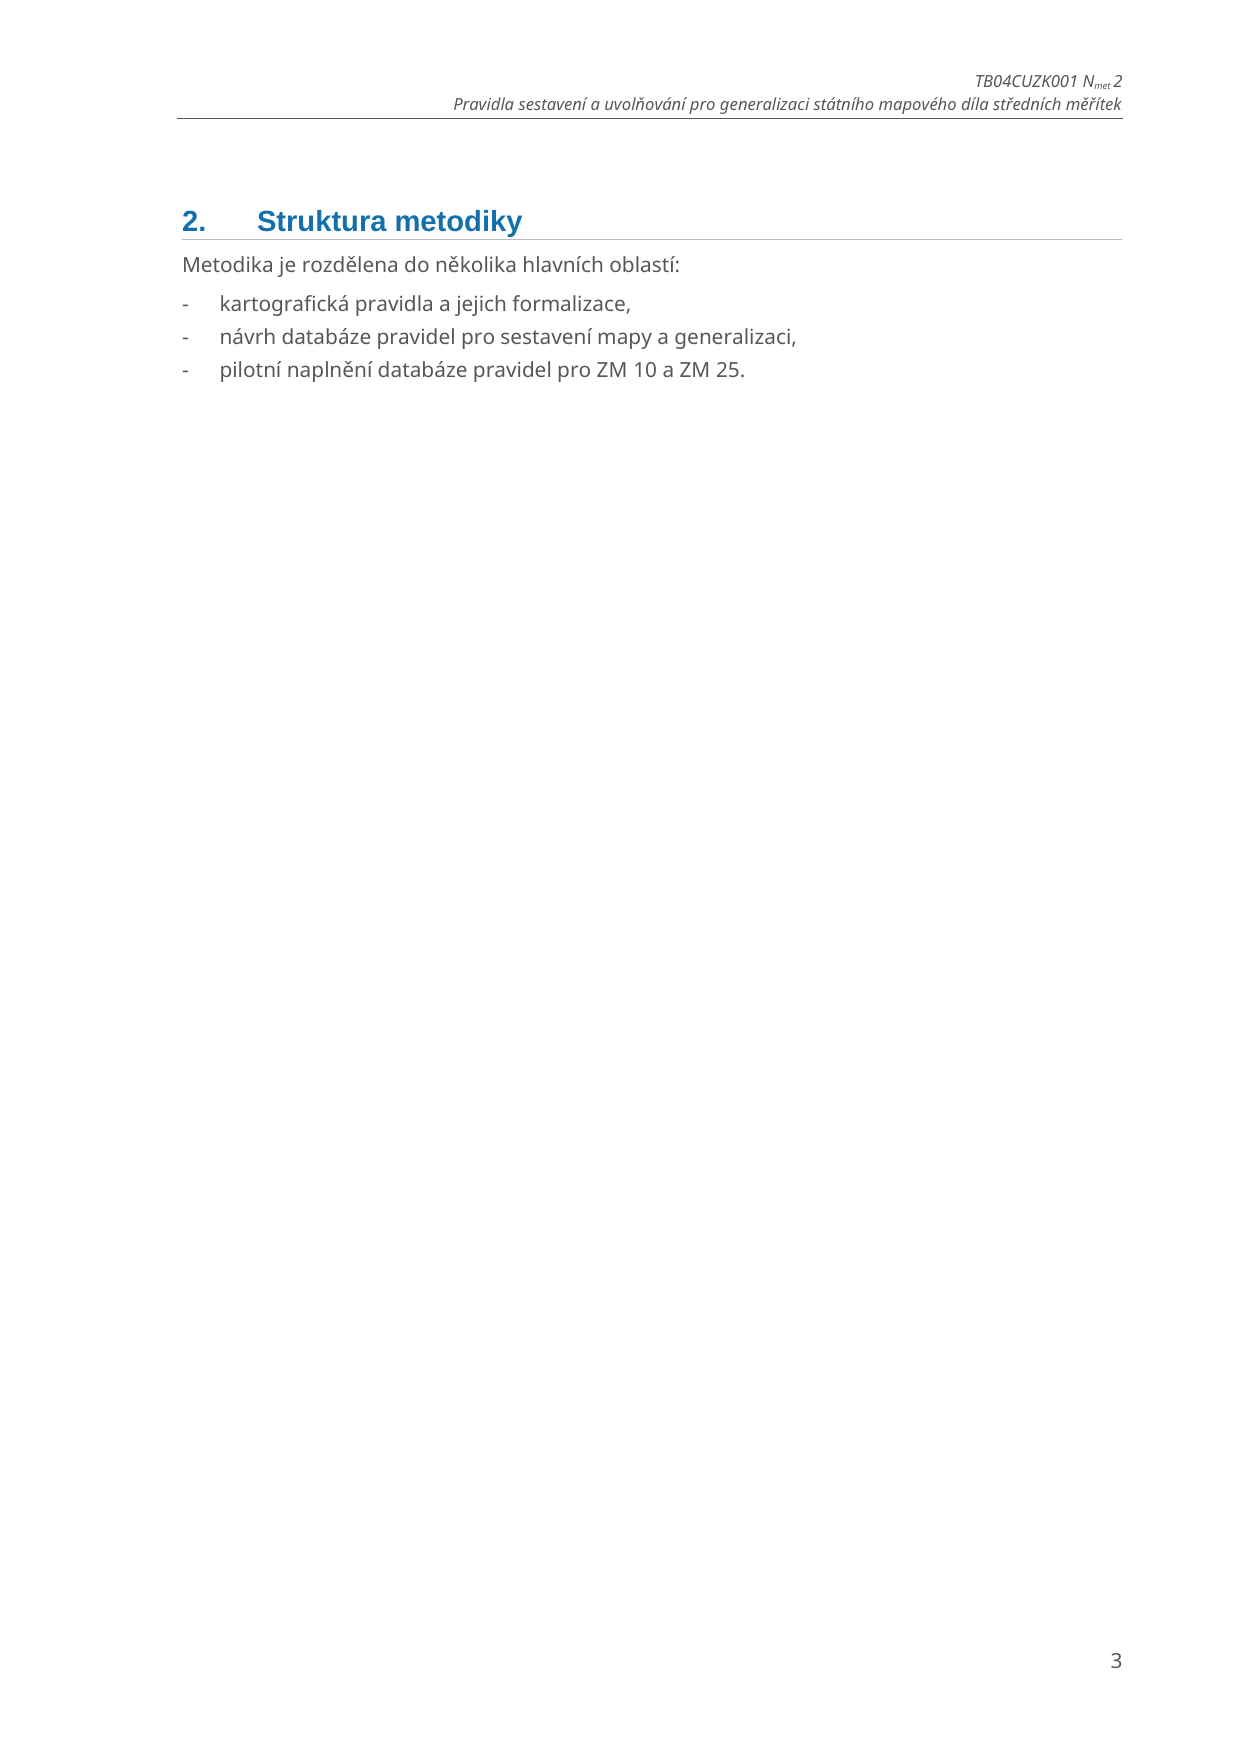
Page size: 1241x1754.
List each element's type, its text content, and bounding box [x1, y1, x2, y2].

list pilotní naplnění databáze pravidel pro ZM 10 a ZM 25. [182, 355, 1122, 383]
list kartografická pravidla a jejich formalizace, [182, 289, 1122, 318]
subtitle 2. Struktura metodiky [182, 203, 1122, 239]
text Metodika je rozdělena do několika hlavních oblastí: [182, 251, 1122, 279]
list návrh databáze pravidel pro sestavení mapy a generalizaci, [182, 322, 1122, 351]
